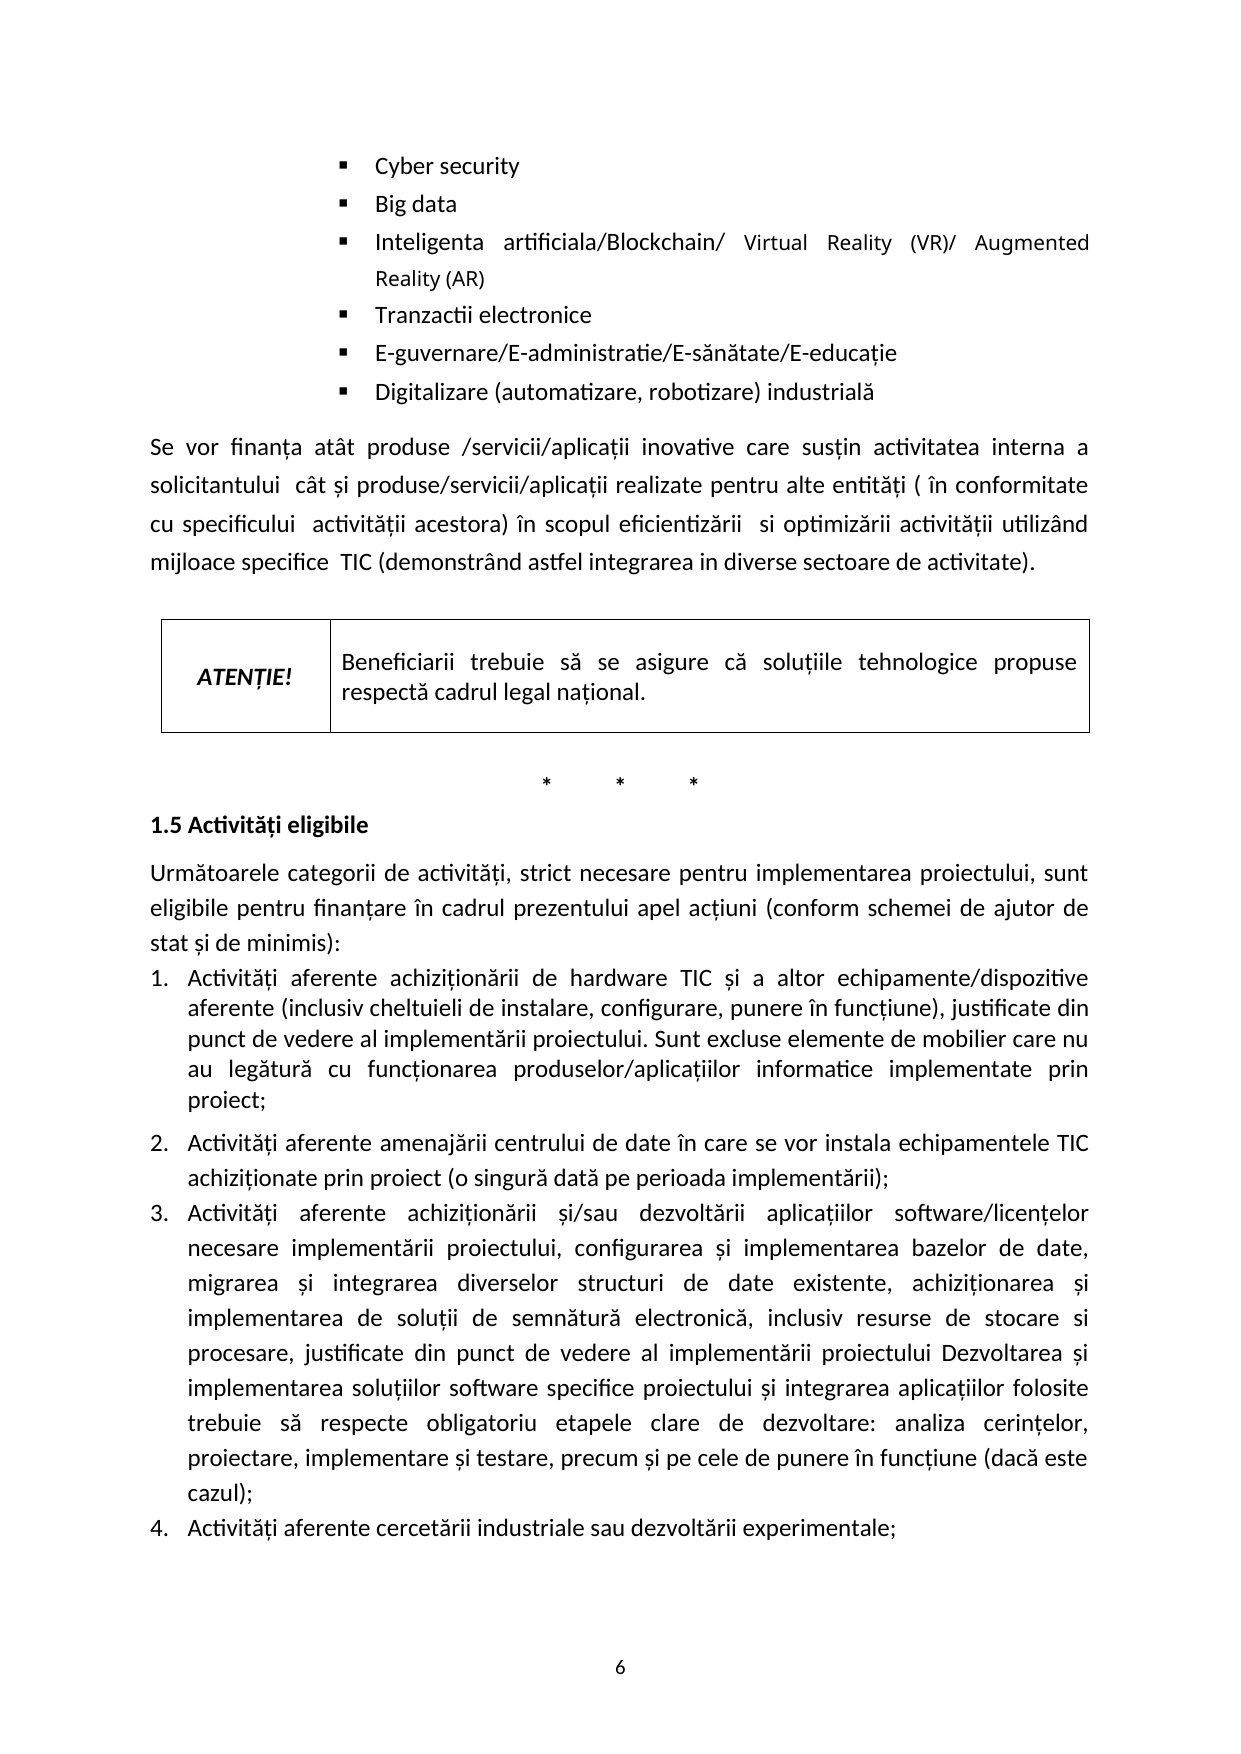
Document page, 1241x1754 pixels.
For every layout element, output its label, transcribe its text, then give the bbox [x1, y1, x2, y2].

table_header ATENȚIE! [162, 620, 330, 732]
list Cyber security [337, 150, 1090, 181]
text Se vor finanța atât produse /servicii/aplicații inovative care susțin activitatea interna a solicitantului cât și produse/servicii/aplicații realizate pentru alte entități ( în conformitate cu specificului activității acestora) în scopul eficientizării si optimizării activității utilizând mijloace specifice TIC (demonstrând astfel integrarea in diverse sectoare de activitate). [150, 431, 1090, 576]
text Următoarele categorii de activități, strict necesare pentru implementarea proiectului, sunt eligibile pentru finanțare în cadrul prezentului apel acțiuni (conform schemei de ajutor de stat și de minimis): [150, 857, 1090, 958]
list Big data [337, 188, 1090, 219]
text 1.5 Activități eligibile [150, 809, 1090, 840]
list * * * [150, 771, 1090, 802]
list Activități aferente amenajării centrului de date în care se vor instala echipamentele TIC achiziționate prin proiect (o singură dată pe perioada implementării); [150, 1127, 1090, 1193]
list Activități aferente achiziționării și/sau dezvoltării aplicațiilor software/licențelor necesare implementării proiectului, configurarea și implementarea bazelor de date, migrarea și integrarea diverselor structuri de date existente, achiziționarea și implementarea de soluții de semnătură electronică, inclusiv resurse de stocare si procesare, justificate din punct de vedere al implementării proiectului Dezvoltarea și implementarea soluțiilor software specifice proiectului și integrarea aplicațiilor folosite trebuie să respecte obligatoriu etapele clare de dezvoltare: analiza cerințelor, proiectare, implementare și testare, precum și pe cele de punere în funcțiune (dacă este cazul); [150, 1197, 1090, 1508]
list Activități aferente cercetării industriale sau dezvoltării experimentale; [150, 1512, 1090, 1543]
list Tranzactii electronice [337, 299, 1090, 330]
table_header Beneficiarii trebuie să se asigure că soluțiile tehnologice propuse respectă cadrul legal național. [331, 620, 1089, 732]
list Inteligenta artificiala/Blockchain/ Virtual Reality (VR)/ Augmented Reality (AR) [337, 226, 1090, 292]
list Digitalizare (automatizare, robotizare) industrială [337, 376, 1090, 406]
list Activități aferente achiziționării de hardware TIC și a altor echipamente/dispozitive aferente (inclusiv cheltuieli de instalare, configurare, punere în funcțiune), justificate din punct de vedere al implementării proiectului. Sunt excluse elemente de mobilier care nu au legătură cu funcționarea produselor/aplicațiilor informatice implementate prin proiect; [150, 962, 1090, 1115]
list E-guvernare/E-administratie/E-sănătate/E-educație [337, 337, 1090, 368]
